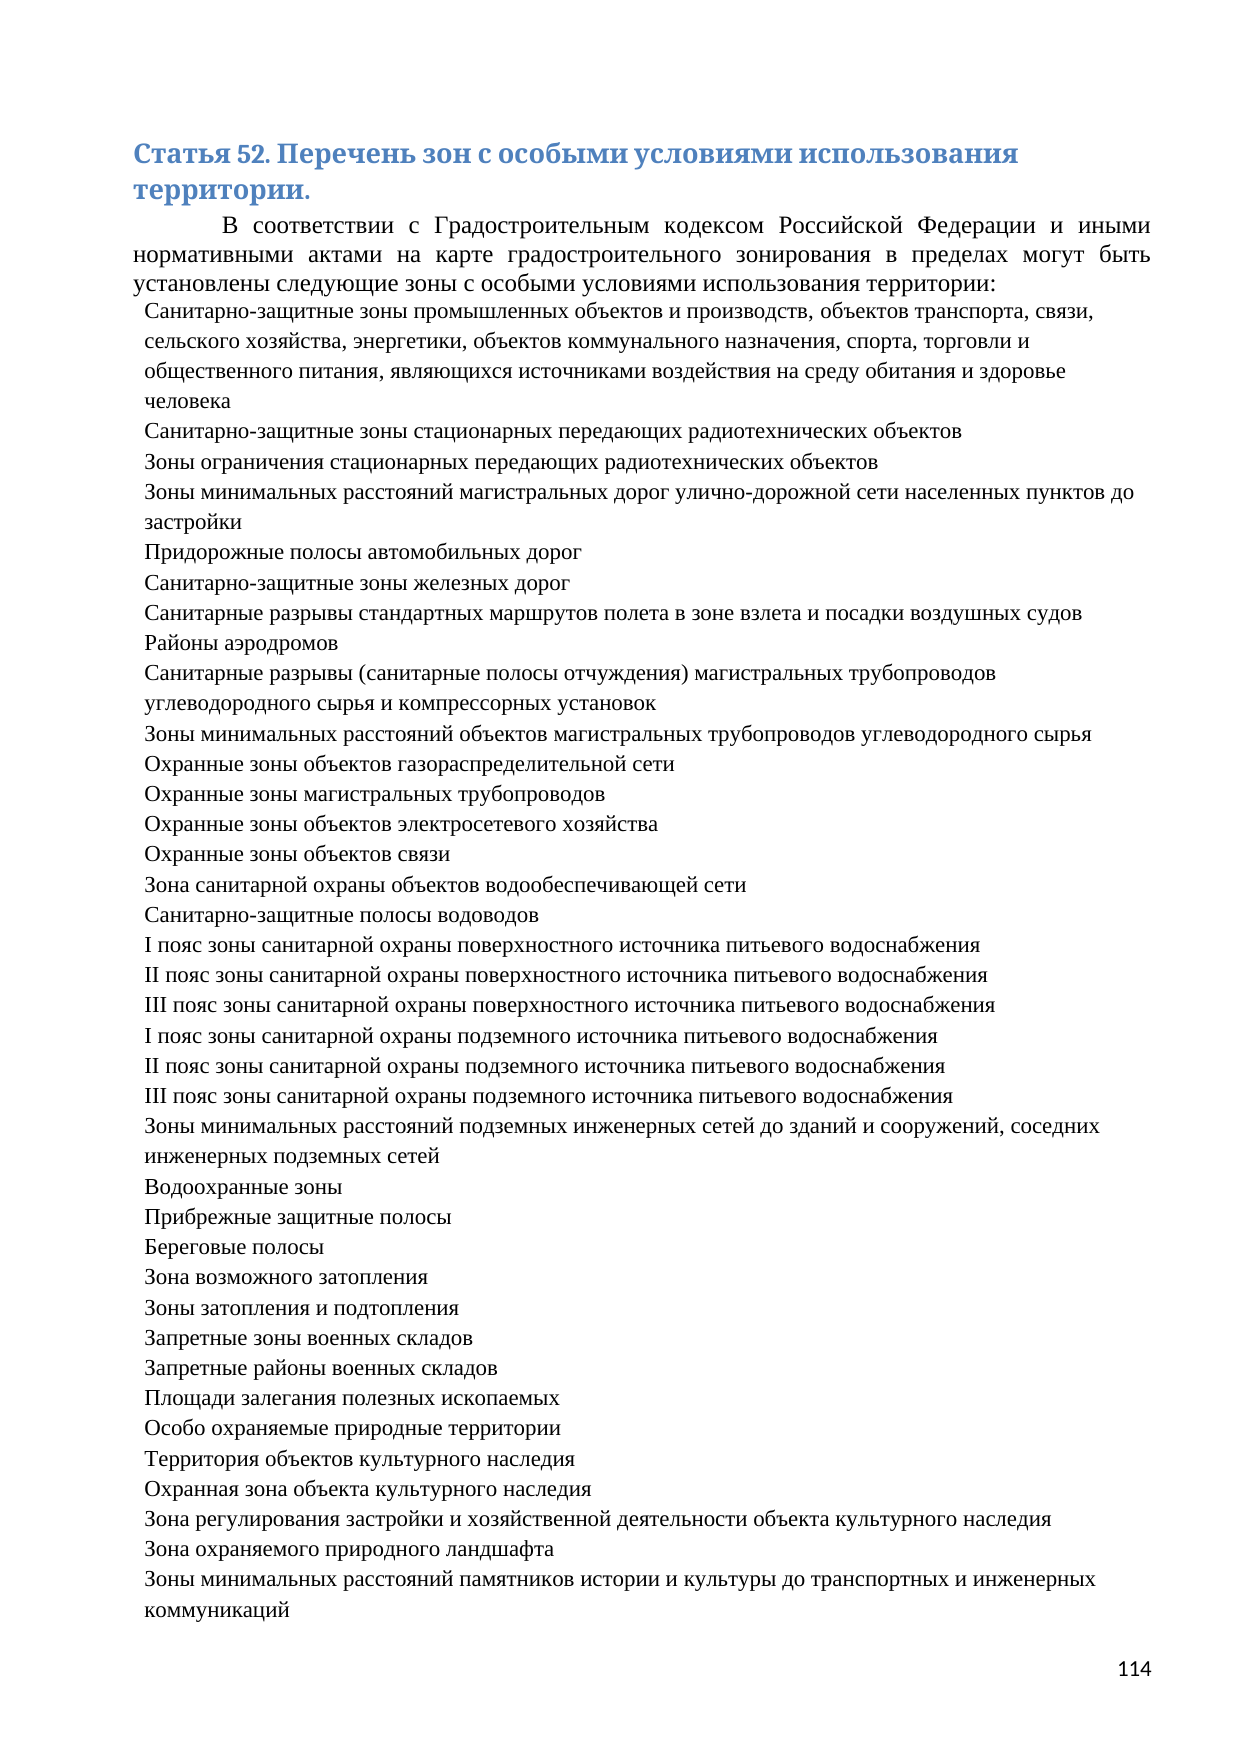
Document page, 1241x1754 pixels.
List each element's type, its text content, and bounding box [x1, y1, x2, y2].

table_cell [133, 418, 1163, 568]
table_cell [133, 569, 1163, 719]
subtitle Статья 52. Перечень зон с особыми условиями использования территории. [133, 139, 1152, 206]
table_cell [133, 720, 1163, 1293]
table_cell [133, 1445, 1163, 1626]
text В соответствии с Градостроительным кодексом Российской Федерации и иными нормативными актами на карте градостроительного зонирования в пределах могут быть установлены следующие зоны с особыми условиями использования территории: [133, 210, 1152, 297]
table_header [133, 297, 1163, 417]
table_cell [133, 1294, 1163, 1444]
